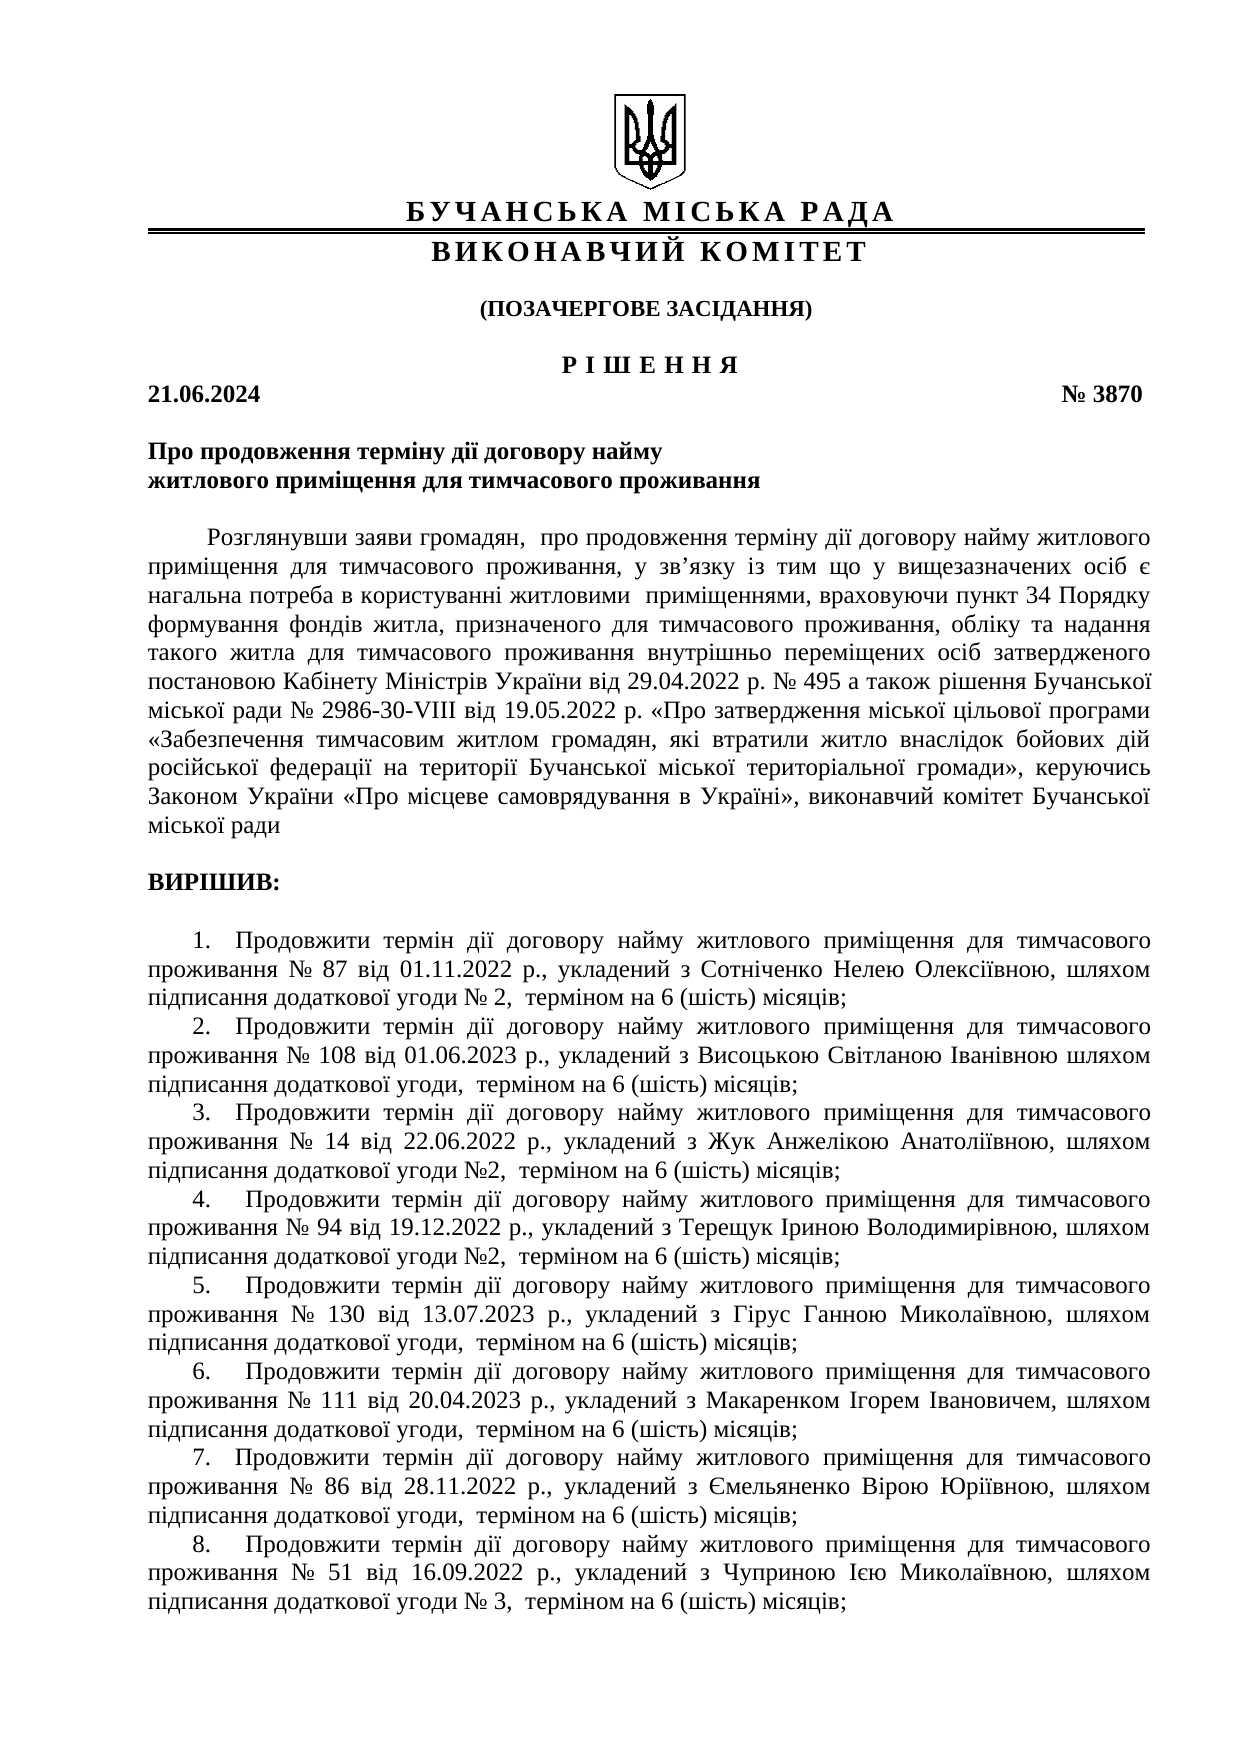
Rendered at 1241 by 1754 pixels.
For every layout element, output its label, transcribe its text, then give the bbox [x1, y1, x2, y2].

list Продовжити термін дії договору найму житлового приміщення для тимчасового проживання № 86 від 28.11.2022 р., укладений з Ємельяненко Вірою Юріївною, шляхом підписання додаткової угоди, терміном на 6 (шість) місяців; [148, 1442, 1152, 1529]
text РІШЕННЯ [148, 350, 1152, 379]
list Продовжити термін дії договору найму житлового приміщення для тимчасового проживання № 108 від 01.06.2023 р., укладений з Висоцькою Світланою Іванівною шляхом підписання додаткової угоди, терміном на 6 (шість) місяців; [148, 1011, 1152, 1097]
text ВИРІШИВ: [148, 867, 1152, 896]
text Розглянувши заяви громадян, про продовження терміну дії договору найму житлового приміщення для тимчасового проживання, у зв’язку із тим що у вищезазначених осіб є нагальна потреба в користуванні житловими приміщеннями, враховуючи пункт 34 Порядку формування фондів житла, призначеного для тимчасового проживання, обліку та надання такого житла для тимчасового проживання внутрішньо переміщених осіб затвердженого постановою Кабінету Міністрів України від 29.04.2022 р. № 495 а також рішення Бучанської міської ради № 2986-30-VIII від 19.05.2022 р. «Про затвердження міської цільової програми «Забезпечення тимчасовим житлом громадян, які втратили житло внаслідок бойових дій російської федерації на території Бучанської міської територіальної громади», керуючись Законом України «Про місцеве самоврядування в Україні», виконавчий комітет Бучанської міської ради [148, 522, 1152, 609]
table_header ВИКОНАВЧИЙ КОМІТЕТ (ПОЗАЧЕРГОВЕ ЗАСІДАННЯ) [148, 234, 1144, 350]
list Продовжити термін дії договору найму житлового приміщення для тимчасового проживання № 87 від 01.11.2022 р., укладений з Сотніченко Нелею Олексіївною, шляхом підписання додаткової угоди № 2, терміном на 6 (шість) місяців; [148, 925, 1152, 1011]
text БУЧАНСЬКА МІСЬКА РАДА [148, 194, 1152, 228]
text Розглянувши заяви громадян, про продовження терміну дії договору найму житлового приміщення для тимчасового проживання, у зв’язку із тим що у вищезазначених осіб є нагальна потреба в користуванні житловими приміщеннями, враховуючи пункт 34 Порядку формування фондів житла, призначеного для тимчасового проживання, обліку та надання такого житла для тимчасового проживання внутрішньо переміщених осіб затвердженого постановою Кабінету Міністрів України від 29.04.2022 р. № 495 а також рішення Бучанської міської ради № 2986-30-VIII від 19.05.2022 р. «Про затвердження міської цільової програми «Забезпечення тимчасовим житлом громадян, які втратили житло внаслідок бойових дій російської федерації на території Бучанської міської територіальної громади», керуючись Законом України «Про місцеве самоврядування в Україні», виконавчий комітет Бучанської міської ради [148, 666, 1152, 839]
list Продовжити термін дії договору найму житлового приміщення для тимчасового проживання № 130 від 13.07.2023 р., укладений з Гірус Ганною Миколаївною, шляхом підписання додаткової угоди, терміном на 6 (шість) місяців; [148, 1270, 1152, 1356]
list Продовжити термін дії договору найму житлового приміщення для тимчасового проживання № 14 від 22.06.2022 р., укладений з Жук Анжелікою Анатоліївною, шляхом підписання додаткової угоди №2, терміном на 6 (шість) місяців; [148, 1097, 1152, 1184]
list Продовжити термін дії договору найму житлового приміщення для тимчасового проживання № 51 від 16.09.2022 р., укладений з Чуприною Ією Миколаївною, шляхом підписання додаткової угоди № 3, терміном на 6 (шість) місяців; [148, 1529, 1152, 1615]
text Про продовження терміну дії договору найму [148, 436, 1152, 465]
list Продовжити термін дії договору найму житлового приміщення для тимчасового проживання № 111 від 20.04.2023 р., укладений з Макаренком Ігорем Івановичем, шляхом підписання додаткової угоди, терміном на 6 (шість) місяців; [148, 1356, 1152, 1442]
text житлового приміщення для тимчасового проживання [148, 465, 1152, 494]
text 21.06.2024 № 3870 [148, 379, 1152, 407]
list Продовжити термін дії договору найму житлового приміщення для тимчасового проживання № 94 від 19.12.2022 р., укладений з Терещук Іриною Володимирівною, шляхом підписання додаткової угоди №2, терміном на 6 (шість) місяців; [148, 1184, 1152, 1270]
